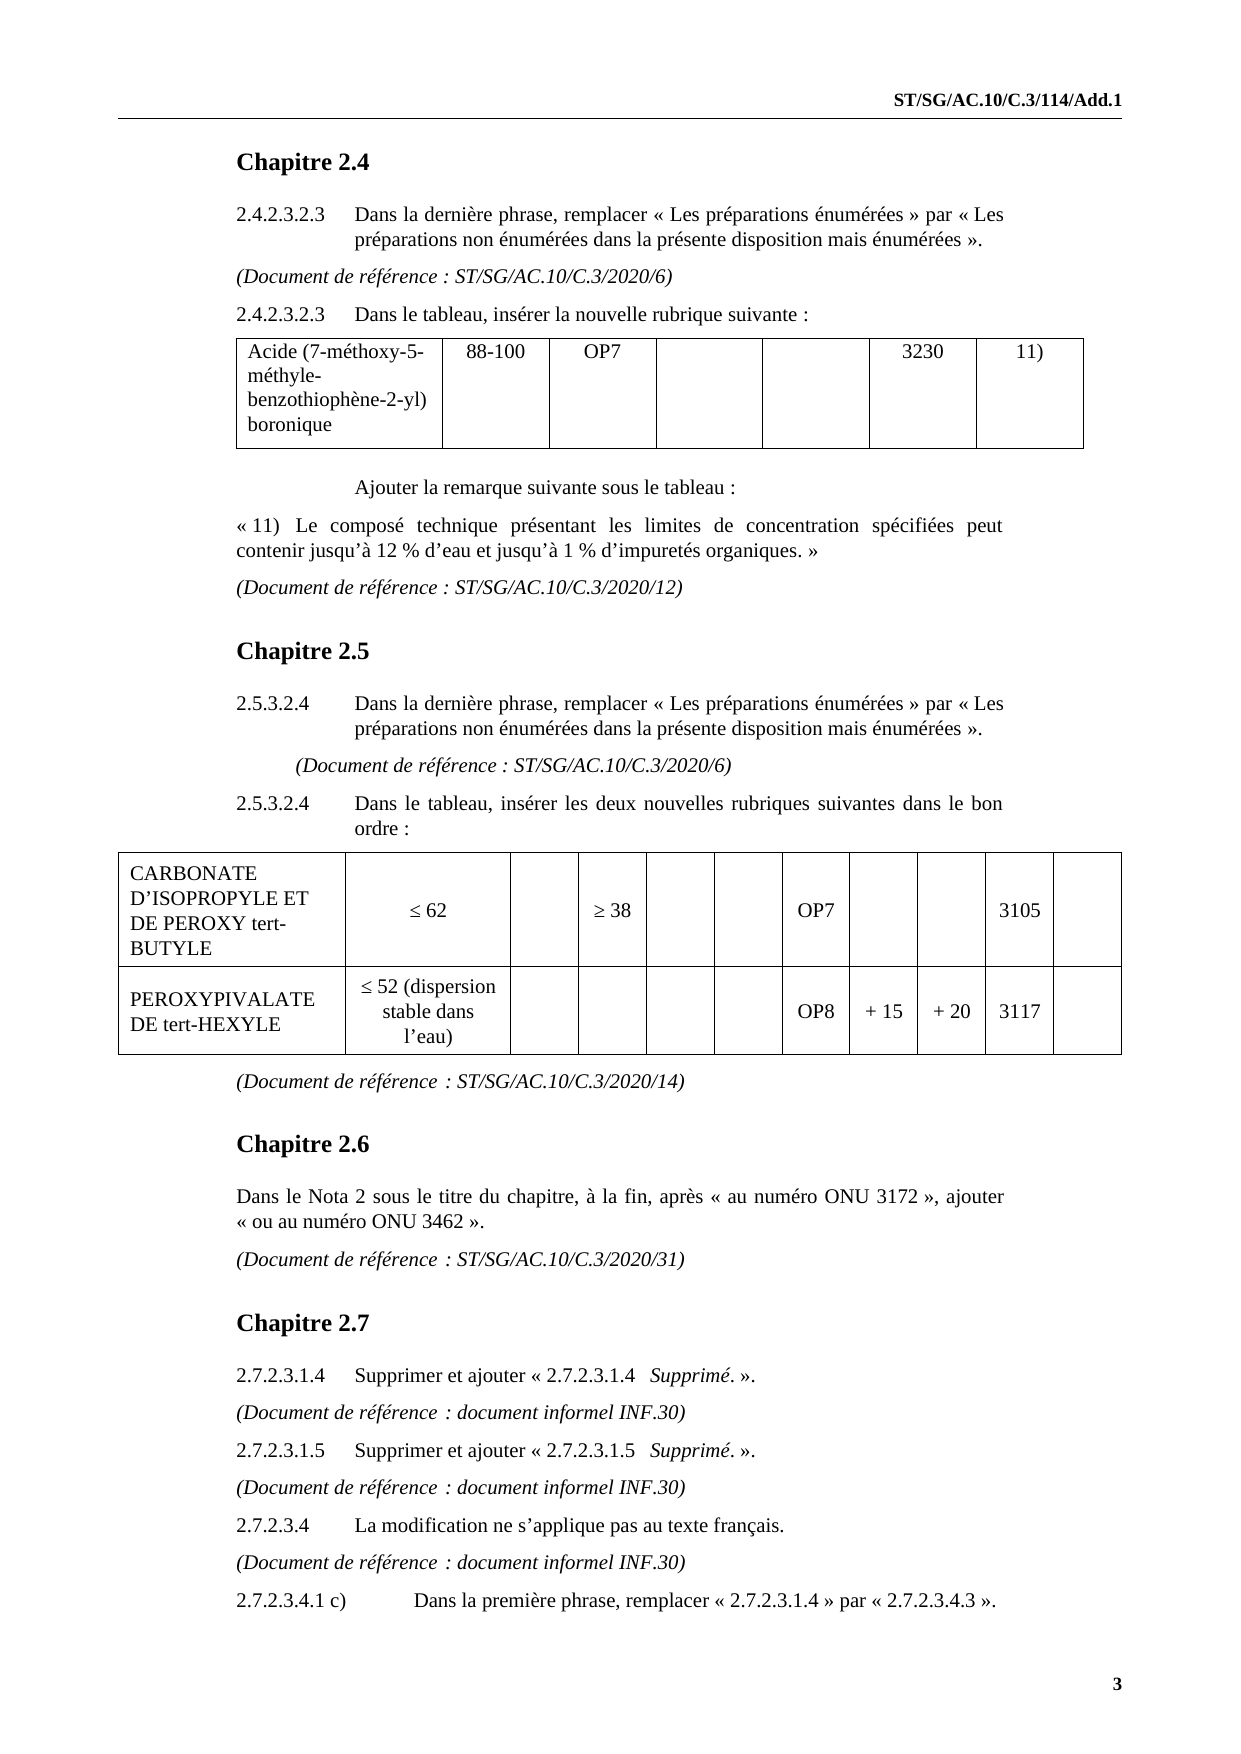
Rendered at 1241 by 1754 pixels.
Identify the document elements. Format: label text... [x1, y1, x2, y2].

table_header 88-100 [443, 339, 549, 448]
table_header [511, 853, 578, 966]
table_header [763, 339, 869, 448]
table_header OP7 [550, 339, 656, 448]
table_cell [715, 967, 782, 1054]
table_header [850, 853, 917, 966]
text (Document de référence : ST/SG/AC.10/C.3/2020/6) [236, 263, 1004, 288]
table_header [715, 853, 782, 966]
table_cell + 20 [918, 967, 985, 1054]
table_cell [647, 967, 714, 1054]
text (Document de référence : ST/SG/AC.10/C.3/2020/6) [236, 752, 1004, 777]
text Chapitre 2.7 [118, 1308, 1004, 1337]
text « 11) Le composé technique présentant les limites de concentration spécifiées peut contenir jusqu’à 12 % d’eau et jusqu’à 1 % d’impuretés organiques. » [236, 512, 1004, 562]
text 2.5.3.2.4 Dans la dernière phrase, remplacer « Les préparations énumérées » par « Les préparations non énumérées dans la présente disposition mais énumérées ». [236, 690, 1004, 740]
table_cell PEROXYPIVALATE DE tert-HEXYLE [119, 967, 345, 1054]
table_cell + 15 [850, 967, 917, 1054]
table_cell OP8 [783, 967, 849, 1054]
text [236, 1549, 1004, 1574]
text (Document de référence : ST/SG/AC.10/C.3/2020/31) [236, 1246, 1004, 1271]
table_cell [1054, 967, 1121, 1054]
table_header 3105 [986, 853, 1053, 966]
text 2.7.2.3.1.4 Supprimer et ajouter « 2.7.2.3.1.4 Supprimé. ». [236, 1362, 1004, 1387]
text 2.4.2.3.2.3 Dans le tableau, insérer la nouvelle rubrique suivante : [236, 301, 1004, 326]
text Ajouter la remarque suivante sous le tableau : [236, 474, 1004, 499]
table_header OP7 [783, 853, 849, 966]
text 2.7.2.3.4 La modification ne s’applique pas au texte français. [236, 1512, 1004, 1537]
text Chapitre 2.6 [118, 1130, 1004, 1158]
table_header 11) [977, 339, 1083, 448]
text (Document de référence : ST/SG/AC.10/C.3/2020/12) [236, 574, 1004, 599]
text Chapitre 2.4 [118, 148, 1004, 176]
table_header 3230 [870, 339, 976, 448]
text Dans le Nota 2 sous le titre du chapitre, à la fin, après « au numéro ONU 3172 », ajouter « ou au numéro ONU 3462 ». [236, 1183, 1004, 1233]
table_header [647, 853, 714, 966]
text 2.5.3.2.4 Dans le tableau, insérer les deux nouvelles rubriques suivantes dans le bon ordre : [236, 790, 1004, 840]
text Chapitre 2.5 [118, 637, 1004, 665]
table_header ≤ 62 [346, 853, 510, 966]
text (Document de référence : document informel INF.30) [236, 1399, 1004, 1424]
table_header [657, 339, 762, 448]
table_header [1054, 853, 1121, 966]
table_cell ≤ 52 (dispersion stable dans l’eau) [346, 967, 510, 1054]
text 2.7.2.3.1.5 Supprimer et ajouter « 2.7.2.3.1.5 Supprimé. ». [236, 1437, 1004, 1462]
text 2.4.2.3.2.3 Dans la dernière phrase, remplacer « Les préparations énumérées » par « Les préparations non énumérées dans la présente disposition mais énumérées ». [236, 201, 1004, 251]
text (Document de référence : ST/SG/AC.10/C.3/2020/14) [236, 1068, 1004, 1093]
table_header CARBONATE D’ISOPROPYLE ET DE PEROXY tert-BUTYLE [119, 853, 345, 966]
table_cell [511, 967, 578, 1054]
table_cell [579, 967, 646, 1054]
table_header Acide (7-méthoxy-5-méthyle-benzothiophène-2-yl) boronique [237, 339, 442, 448]
table_header [918, 853, 985, 966]
table_header ≥ 38 [579, 853, 646, 966]
text 2.7.2.3.4.1 c) Dans la première phrase, remplacer « 2.7.2.3.1.4 » par « 2.7.2.3.4.3 ». [236, 1587, 1004, 1612]
table_cell 3117 [986, 967, 1053, 1054]
text (Document de référence : document informel INF.30) [236, 1474, 1004, 1499]
